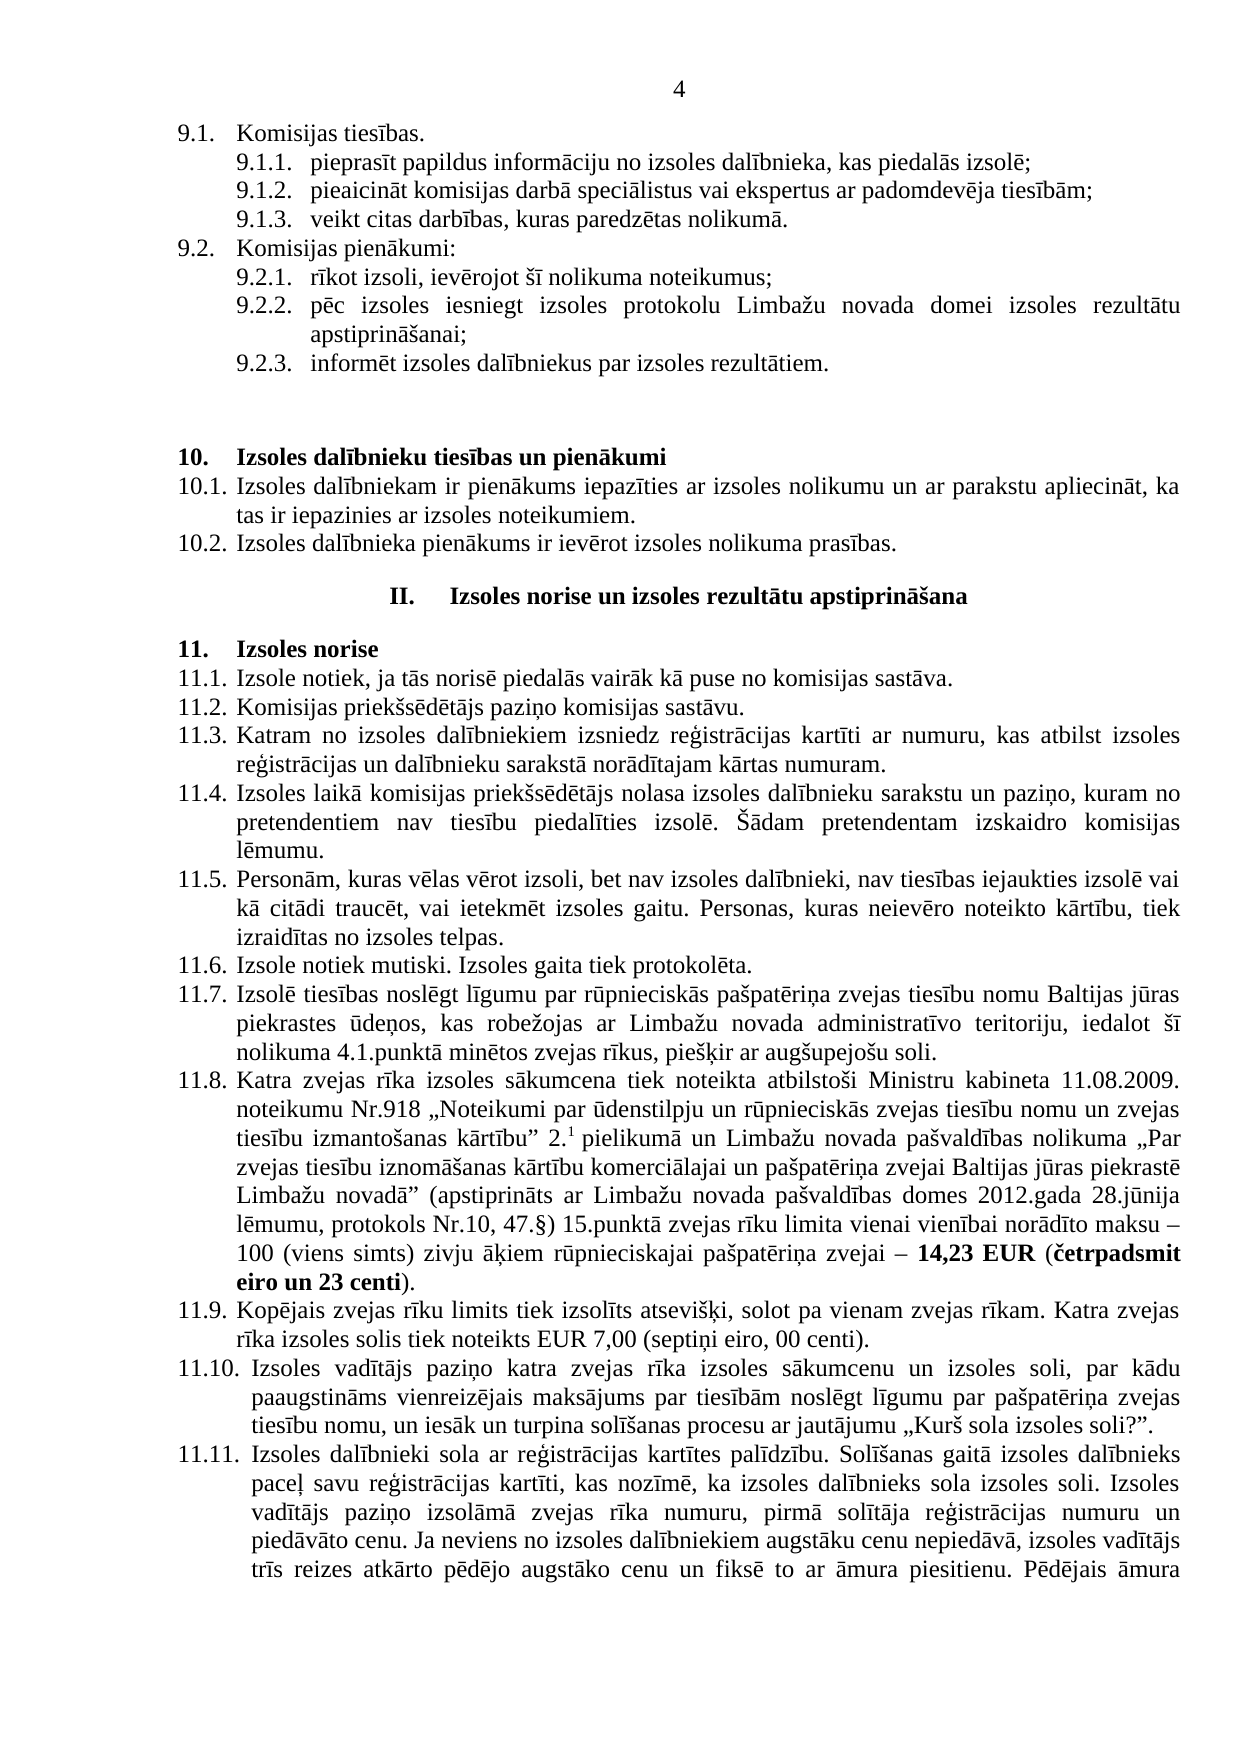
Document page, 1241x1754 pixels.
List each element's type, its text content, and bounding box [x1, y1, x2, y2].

list Izsole notiek, ja tās norisē piedalās vairāk kā puse no komisijas sastāva. [177, 663, 1181, 692]
list pieprasīt papildus informāciju no izsoles dalībnieka, kas piedalās izsolē; [236, 147, 1181, 176]
list informēt izsoles dalībniekus par izsoles rezultātiem. [236, 348, 1181, 377]
list Izsoles norise un izsoles rezultātu apstiprināšana [176, 581, 1181, 610]
list Personām, kuras vēlas vērot izsoli, bet nav izsoles dalībnieki, nav tiesības iejaukties izsolē vai kā citādi traucēt, vai ietekmēt izsoles gaitu. Personas, kuras neievēro noteikto kārtību, tiek izraidītas no izsoles telpas. [177, 864, 1181, 950]
list pēc izsoles iesniegt izsoles protokolu Limbažu novada domei izsoles rezultātu apstiprināšanai; [236, 291, 1181, 348]
list Katra zvejas rīka izsoles sākumcena tiek noteikta atbilstoši Ministru kabineta 11.08.2009. noteikumu Nr.918 „Noteikumi par ūdenstilpju un rūpnieciskās zvejas tiesību nomu un zvejas tiesību izmantošanas kārtību” 2.1 pielikumā un Limbažu novada pašvaldības nolikuma „Par zvejas tiesību iznomāšanas kārtību komerciālajai un pašpatēriņa zvejai Baltijas jūras piekrastē Limbažu novadā” (apstiprināts ar Limbažu novada pašvaldības domes 2012.gada 28.jūnija lēmumu, protokols Nr.10, 47.§) 15.punktā zvejas rīku limita vienai vienībai norādīto maksu – 100 (viens simts) zivju āķiem rūpnieciskajai pašpatēriņa zvejai – 14,23 EUR (četrpadsmit eiro un 23 centi). [177, 1065, 1181, 1295]
list veikt citas darbības, kuras paredzētas nolikumā. [236, 204, 1181, 233]
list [177, 1439, 1181, 1583]
list Izsole notiek mutiski. Izsoles gaita tiek protokolēta. [177, 950, 1181, 979]
list Katram no izsoles dalībniekiem izsniedz reģistrācijas kartīti ar numuru, kas atbilst izsoles reģistrācijas un dalībnieku sarakstā norādītajam kārtas numuram. [177, 720, 1181, 778]
list Izsoles laikā komisijas priekšsēdētājs nolasa izsoles dalībnieku sarakstu un paziņo, kuram no pretendentiem nav tiesību piedalīties izsolē. Šādam pretendentam izskaidro komisijas lēmumu. [177, 778, 1181, 864]
list Izsolē tiesības noslēgt līgumu par rūpnieciskās pašpatēriņa zvejas tiesību nomu Baltijas jūras piekrastes ūdeņos, kas robežojas ar Limbažu novada administratīvo teritoriju, iedalot šī nolikuma 4.1.punktā minētos zvejas rīkus, piešķir ar augšupejošu soli. [177, 979, 1181, 1065]
list Komisijas tiesības. [177, 118, 1181, 147]
list Izsoles vadītājs paziņo katra zvejas rīka izsoles sākumcenu un izsoles soli, par kādu paaugstināms vienreizējais maksājums par tiesībām noslēgt līgumu par pašpatēriņa zvejas tiesību nomu, un iesāk un turpina solīšanas procesu ar jautājumu „Kurš sola izsoles soli?”. [177, 1353, 1181, 1439]
list Komisijas pienākumi: [177, 233, 1181, 262]
list Izsoles dalībnieku tiesības un pienākumi [177, 442, 1181, 471]
list pieaicināt komisijas darbā speciālistus vai ekspertus ar padomdevēja tiesībām; [236, 176, 1181, 204]
list Kopējais zvejas rīku limits tiek izsolīts atsevišķi, solot pa vienam zvejas rīkam. Katra zvejas rīka izsoles solis tiek noteikts EUR 7,00 (septiņi eiro, 00 centi). [177, 1295, 1181, 1353]
list Izsoles dalībnieka pienākums ir ievērot izsoles nolikuma prasības. [177, 528, 1181, 557]
list Izsoles dalībniekam ir pienākums iepazīties ar izsoles nolikumu un ar parakstu apliecināt, ka tas ir iepazinies ar izsoles noteikumiem. [177, 471, 1181, 528]
list Komisijas priekšsēdētājs paziņo komisijas sastāvu. [177, 692, 1181, 720]
list rīkot izsoli, ievērojot šī nolikuma noteikumus; [236, 262, 1181, 291]
list Izsoles norise [177, 634, 1181, 663]
